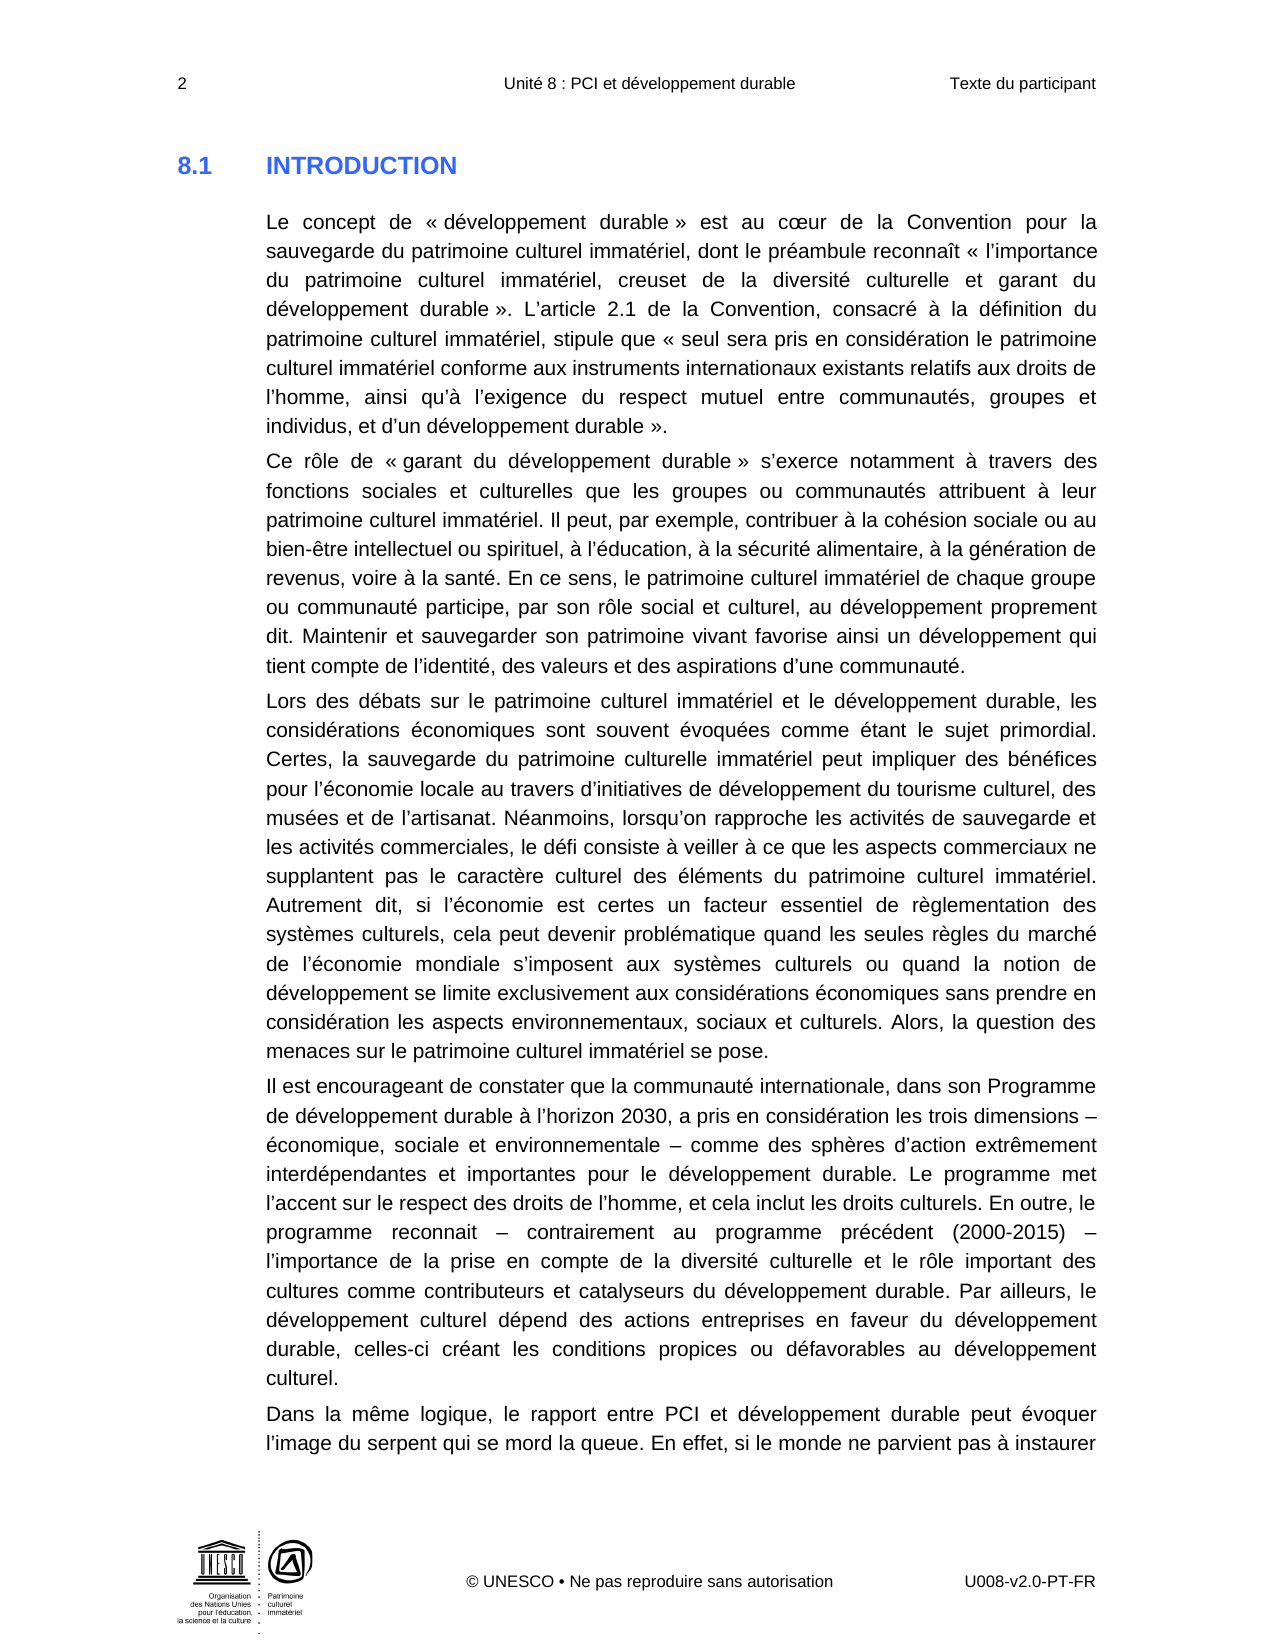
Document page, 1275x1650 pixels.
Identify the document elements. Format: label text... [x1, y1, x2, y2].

text Lors des débats sur le patrimoine culturel immatériel et le développement durable, les considérations économiques sont souvent évoquées comme étant le sujet primordial. Certes, la sauvegarde du patrimoine culturelle immatériel peut impliquer des bénéfices pour l’économie locale au travers d’initiatives de développement du tourisme culturel, des musées et de l’artisanat. Néanmoins, lorsqu’on rapproche les activités de sauvegarde et les activités commerciales, le défi consiste à veiller à ce que les aspects commerciaux ne supplantent pas le caractère culturel des éléments du patrimoine culturel immatériel. Autrement dit, si l’économie est certes un facteur essentiel de règlementation des systèmes culturels, cela peut devenir problématique quand les seules règles du marché de l’économie mondiale s’imposent aux systèmes culturels ou quand la notion de développement se limite exclusivement aux considérations économiques sans prendre en considération les aspects environnementaux, sociaux et culturels. Alors, la question des menaces sur le patrimoine culturel immatériel se pose. [266, 685, 1098, 1064]
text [266, 1398, 1098, 1456]
text Il est encourageant de constater que la communauté internationale, dans son Programme de développement durable à l’horizon 2030, a pris en considération les trois dimensions – économique, sociale et environnementale – comme des sphères d’action extrêmement interdépendantes et importantes pour le développement durable. Le programme met l’accent sur le respect des droits de l’homme, et cela inclut les droits culturels. En outre, le programme reconnait – contrairement au programme précédent (2000-2015) – l’importance de la prise en compte de la diversité culturelle et le rôle important des cultures comme contributeurs et catalyseurs du développement durable. Par ailleurs, le développement culturel dépend des actions entreprises en faveur du développement durable, celles-ci créant les conditions propices ou défavorables au développement culturel. [266, 1071, 1098, 1391]
picture [177, 1531, 313, 1634]
text Le concept de « développement durable » est au cœur de la Convention pour la sauvegarde du patrimoine culturel immatériel, dont le préambule reconnaît « l’importance du patrimoine culturel immatériel, creuset de la diversité culturelle et garant du développement durable ». L’article 2.1 de la Convention, consacré à la définition du patrimoine culturel immatériel, stipule que « seul sera pris en considération le patrimoine culturel immatériel conforme aux instruments internationaux existants relatifs aux droits de l’homme, ainsi qu’à l’exigence du respect mutuel entre communautés, groupes et individus, et d’un développement durable ». [266, 206, 1098, 439]
text Ce rôle de « garant du développement durable » s’exerce notamment à travers des fonctions sociales et culturelles que les groupes ou communautés attribuent à leur patrimoine culturel immatériel. Il peut, par exemple, contribuer à la cohésion sociale ou au bien-être intellectuel ou spirituel, à l’éducation, à la sécurité alimentaire, à la génération de revenus, voire à la santé. En ce sens, le patrimoine culturel immatériel de chaque groupe ou communauté participe, par son rôle social et culturel, au développement proprement dit. Maintenir et sauvegarder son patrimoine vivant favorise ainsi un développement qui tient compte de l’identité, des valeurs et des aspirations d’une communauté. [266, 446, 1098, 679]
text 8.1 introductioN [177, 148, 1098, 181]
